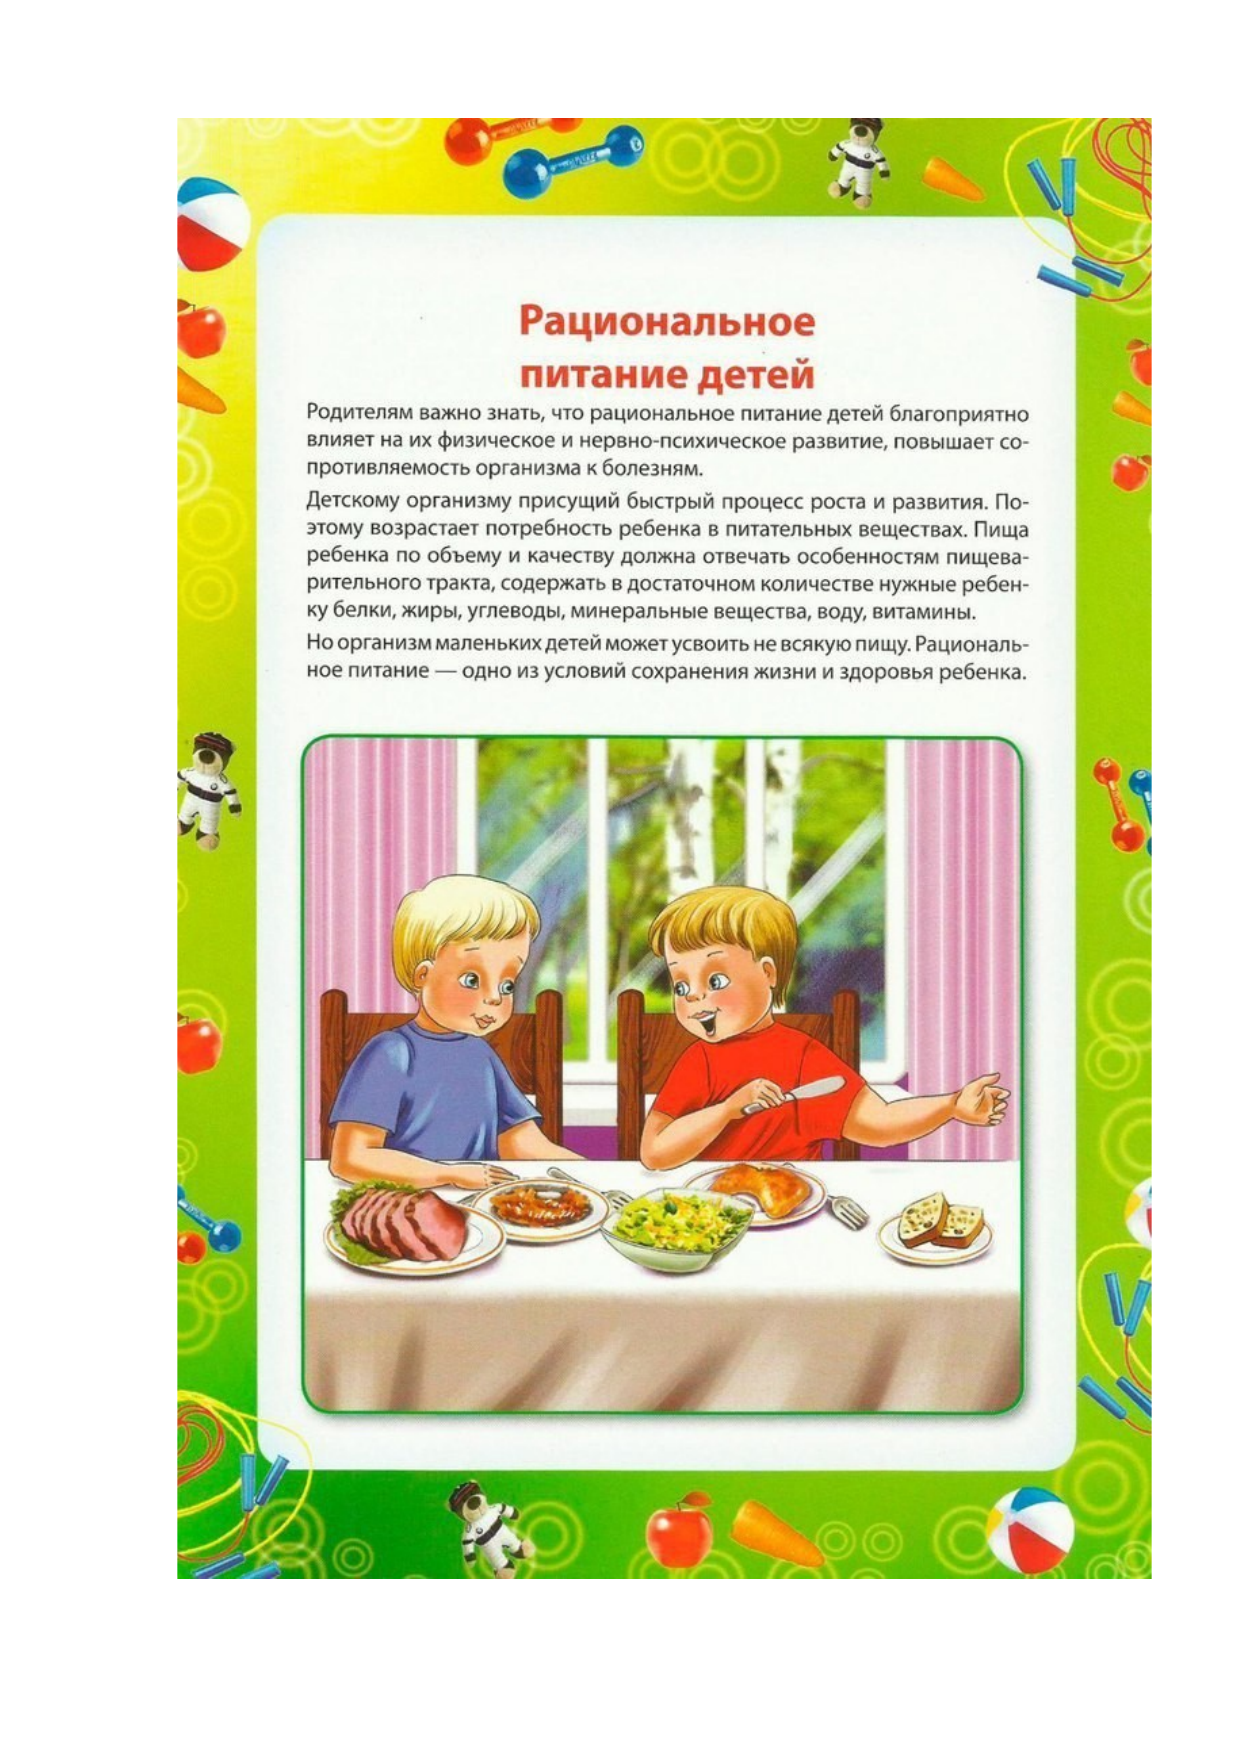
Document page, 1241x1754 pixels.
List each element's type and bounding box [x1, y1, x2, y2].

picture [177, 118, 1152, 1579]
